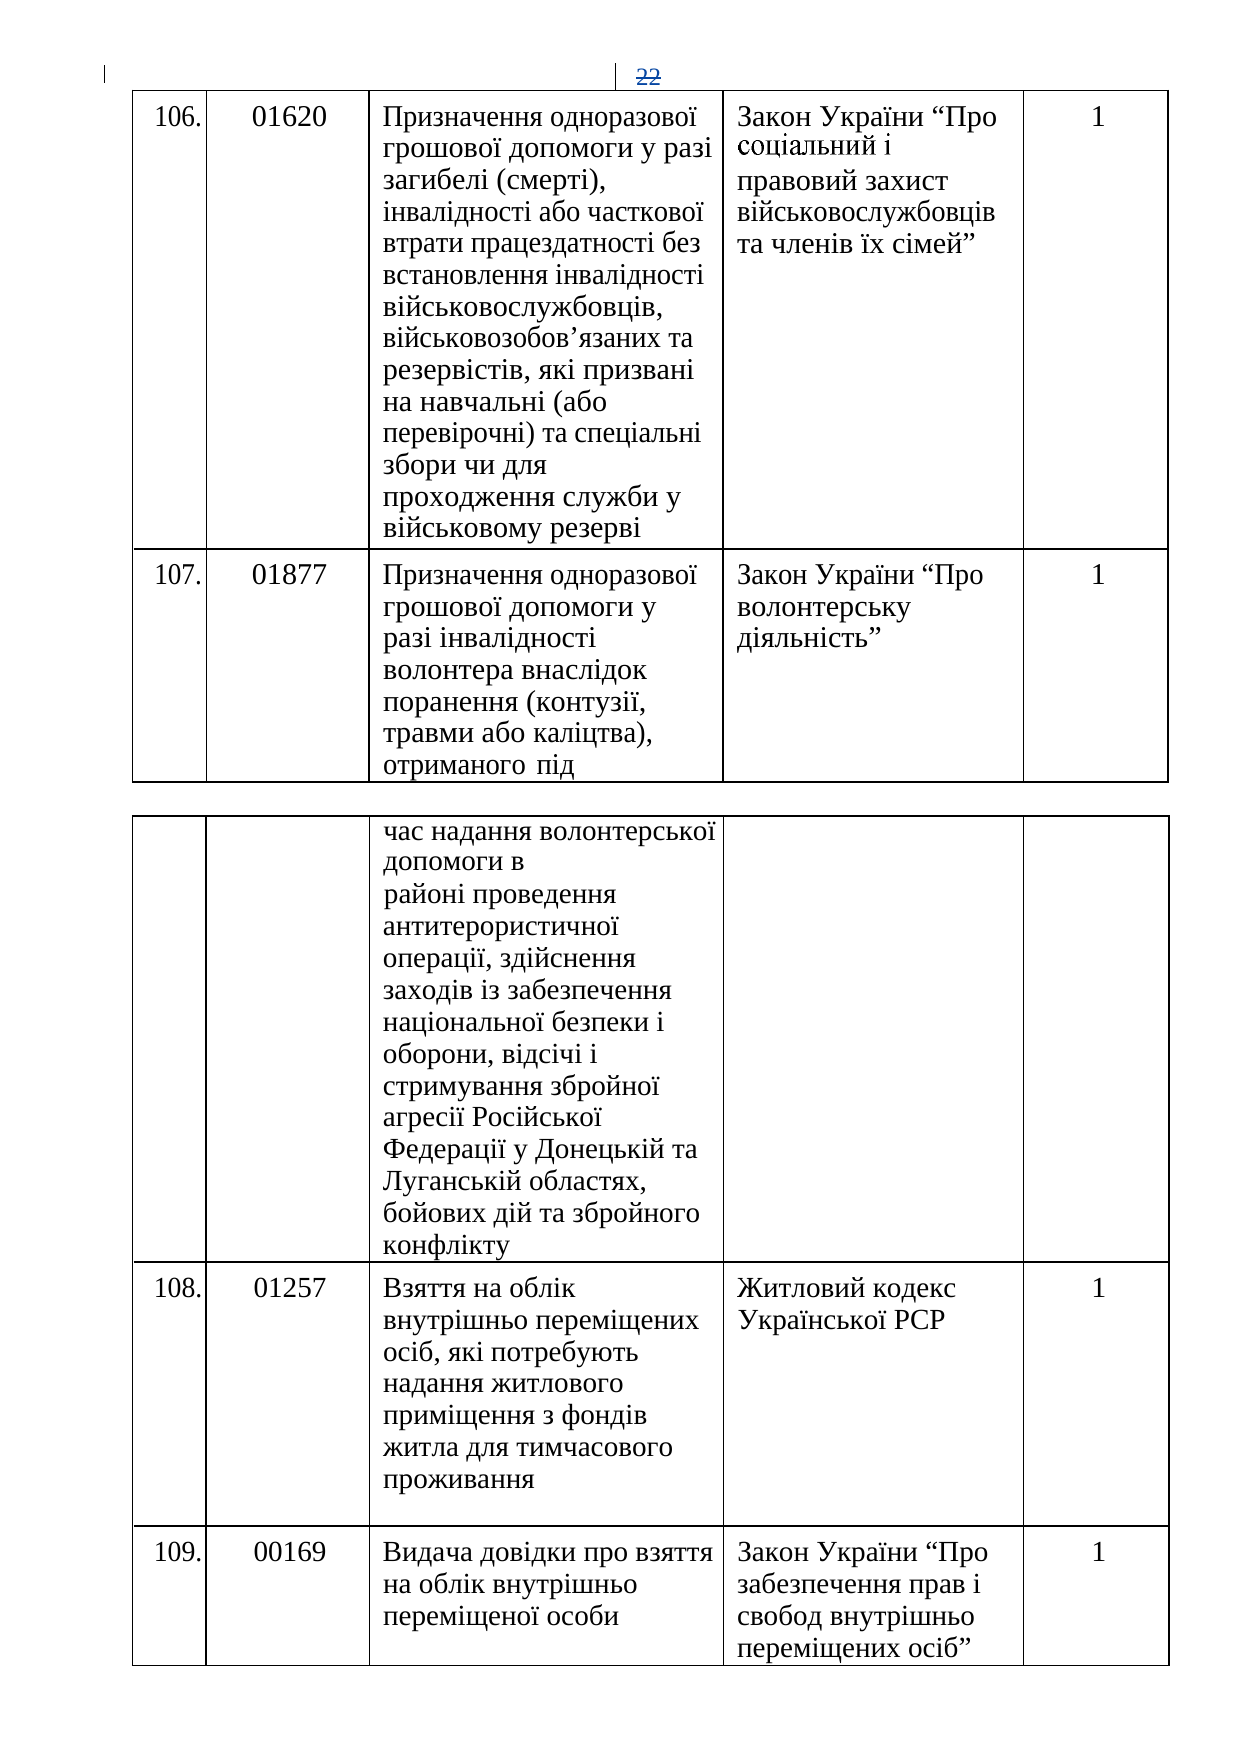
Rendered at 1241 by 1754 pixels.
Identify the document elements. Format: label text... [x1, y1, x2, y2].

table_cell 1 [1024, 91, 1167, 548]
table_header [133, 817, 205, 1261]
table_cell 108. [133, 1262, 205, 1525]
table_cell 109. [133, 1526, 205, 1665]
table_cell 106. [133, 91, 206, 548]
table_cell Закон України “Про правовий захист військовослужбовців та членів ïx сімей” [724, 91, 1023, 548]
table_cell 1 [1024, 1263, 1168, 1525]
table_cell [724, 1527, 1023, 1665]
table_header [724, 817, 1023, 1261]
table_cell 1 [1024, 550, 1167, 781]
table_cell 00169 [207, 1527, 369, 1665]
table_cell 01620 [207, 91, 368, 548]
table_header [207, 817, 369, 1261]
picture [738, 133, 891, 158]
table_header [1024, 817, 1168, 1261]
table_cell Призначення одноразової грошової допомоги у разі інвалідності волонтера внаслідок поранення (контузії, травми або каліцтва), отриманого під [370, 550, 722, 781]
table_cell Закон України “Про волонтерську діяльність” [724, 550, 1023, 781]
table_cell 01877 [207, 550, 368, 781]
table_cell Призначення одноразової грошової допомоги у разі загибелі (смерті), інвалідності або часткової втрати працездатності без встановлення інвалідності військовослужбовців, військовозобов’язаних та резервістів, які призвані на навчальні (або перевірочні) та спеціальні збори чи для проходження служби у військовому резерві [370, 91, 722, 548]
table_cell Житловий кодекс Української PCP [724, 1263, 1023, 1525]
table_cell 107. [133, 549, 206, 781]
table_cell Взяття на облік внутрішньо переміщених осіб, які потребують надання житлового приміщення з фондів житла для тимчасового проживання [370, 1263, 723, 1525]
table_cell 1 [1024, 1527, 1168, 1665]
table_cell 01257 [207, 1263, 369, 1525]
table_cell Видача довідки про взяття на облік внутрішньо переміщеної особи [370, 1527, 723, 1665]
table_header час надання волонтерської допомоги в районі проведення антитерористичної операції, здійснення заходів із забезпечення національної безпеки i оборони, відсічі i стримування збройної агресії Російської Федерації у Донецькій та Луганській областях, бойових дій та збройного конфлікту [370, 817, 723, 1261]
